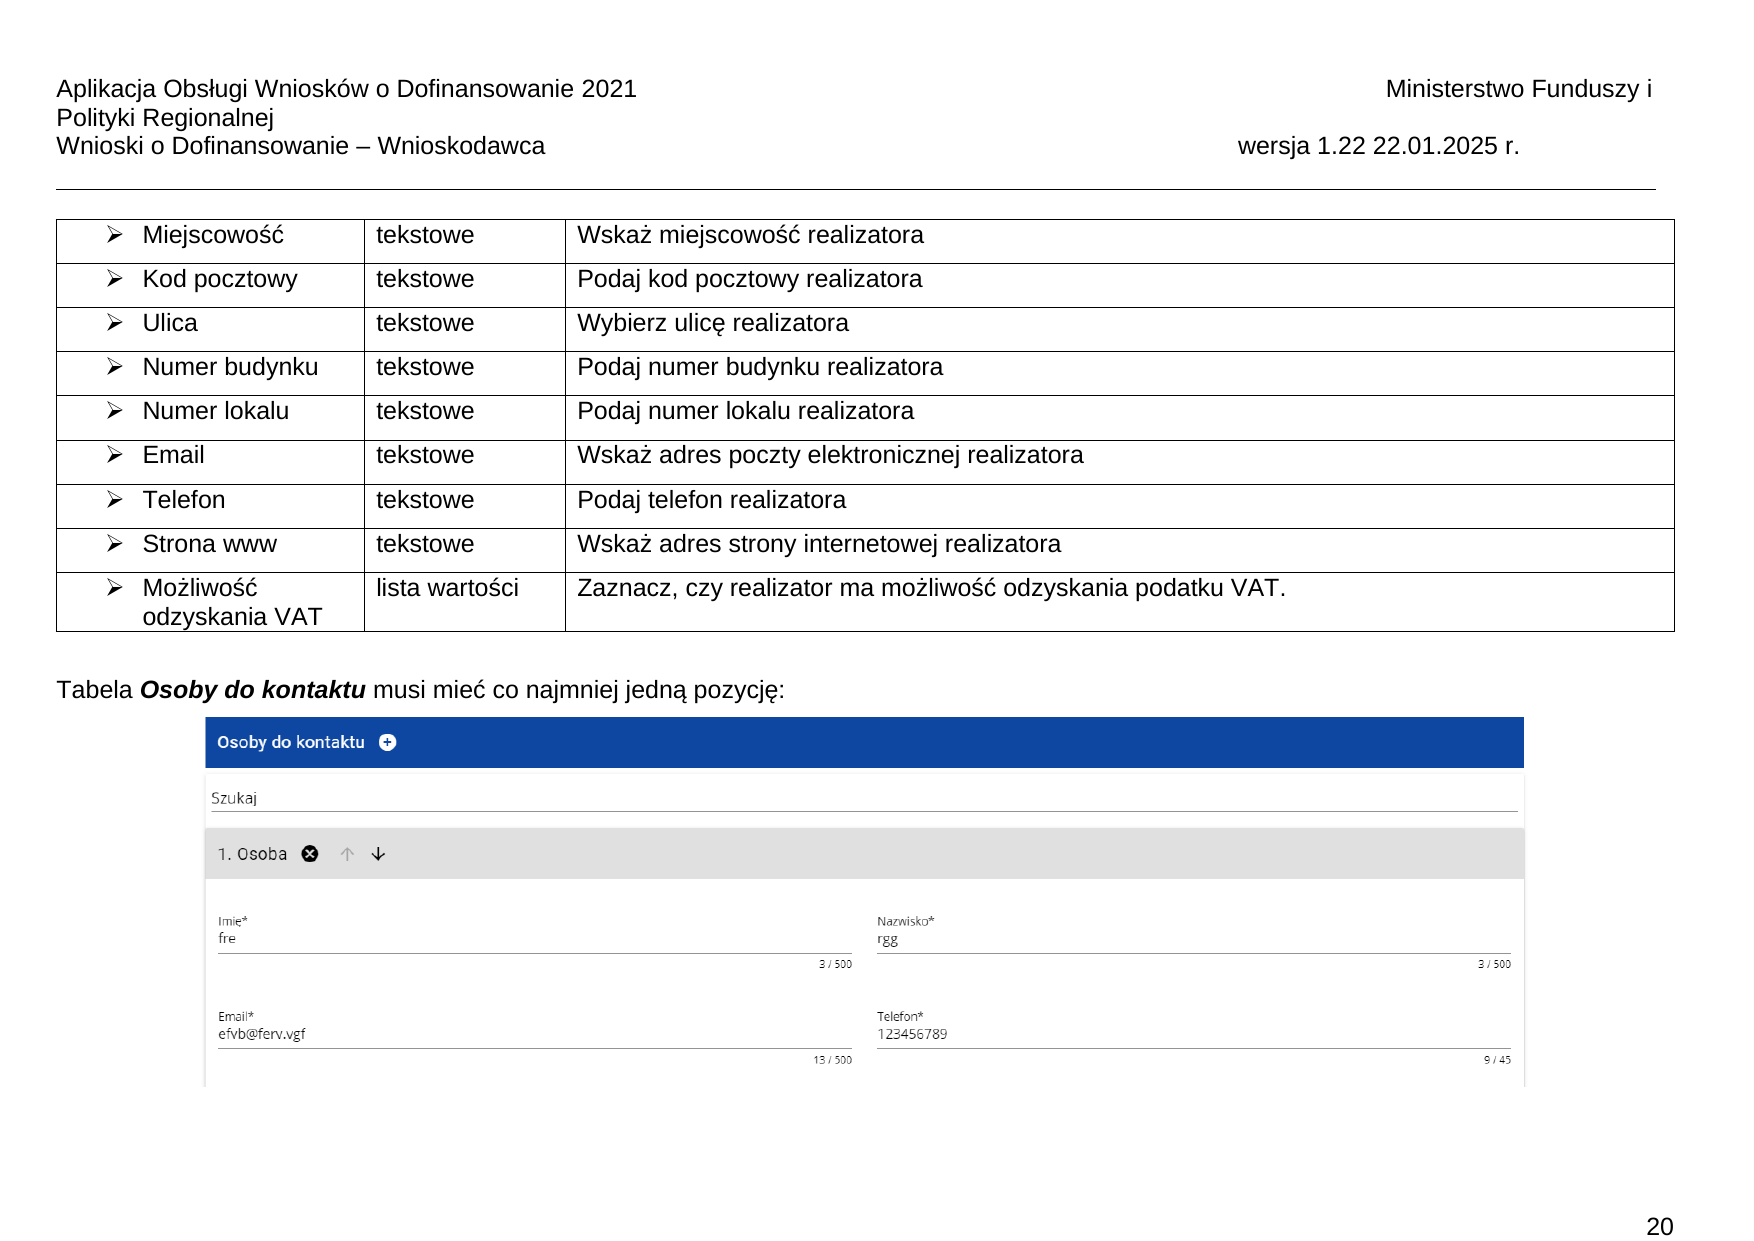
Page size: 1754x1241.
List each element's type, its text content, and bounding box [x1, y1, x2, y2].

table_cell Numer budynku [57, 352, 364, 395]
table_cell Ulica [57, 308, 364, 351]
table_cell Podaj kod pocztowy realizatora [566, 264, 1674, 307]
table_cell tekstowe [365, 441, 565, 484]
table_cell Kod pocztowy [57, 264, 364, 307]
table_cell Miejscowość [57, 220, 364, 263]
table_cell Wskaż adres poczty elektronicznej realizatora [566, 441, 1674, 484]
table_cell tekstowe [365, 264, 565, 307]
table_cell tekstowe [365, 308, 565, 351]
table_cell Zaznacz, czy realizator ma możliwość odzyskania podatku VAT. [566, 573, 1674, 631]
table_cell lista wartości [365, 573, 565, 631]
table_cell Email [57, 441, 364, 484]
picture [200, 717, 1530, 1087]
table_cell Wskaż adres strony internetowej realizatora [566, 529, 1674, 572]
table_cell Podaj numer lokalu realizatora [566, 396, 1674, 439]
table_cell Wybierz ulicę realizatora [566, 308, 1674, 351]
table_cell tekstowe [365, 529, 565, 572]
table_cell Wskaż miejscowość realizatora [566, 220, 1674, 263]
text Tabela Osoby do kontaktu musi mieć co najmniej jedną pozycję: [56, 675, 1674, 703]
table_cell tekstowe [365, 220, 565, 263]
table_cell Numer lokalu [57, 396, 364, 439]
table_cell Strona www [57, 529, 364, 572]
table_cell Podaj numer budynku realizatora [566, 352, 1674, 395]
table_cell tekstowe [365, 485, 565, 528]
table_cell Telefon [57, 485, 364, 528]
table_cell tekstowe [365, 352, 565, 395]
table_cell Możliwość odzyskania VAT [57, 573, 364, 631]
table_cell Podaj telefon realizatora [566, 485, 1674, 528]
table_cell tekstowe [365, 396, 565, 439]
